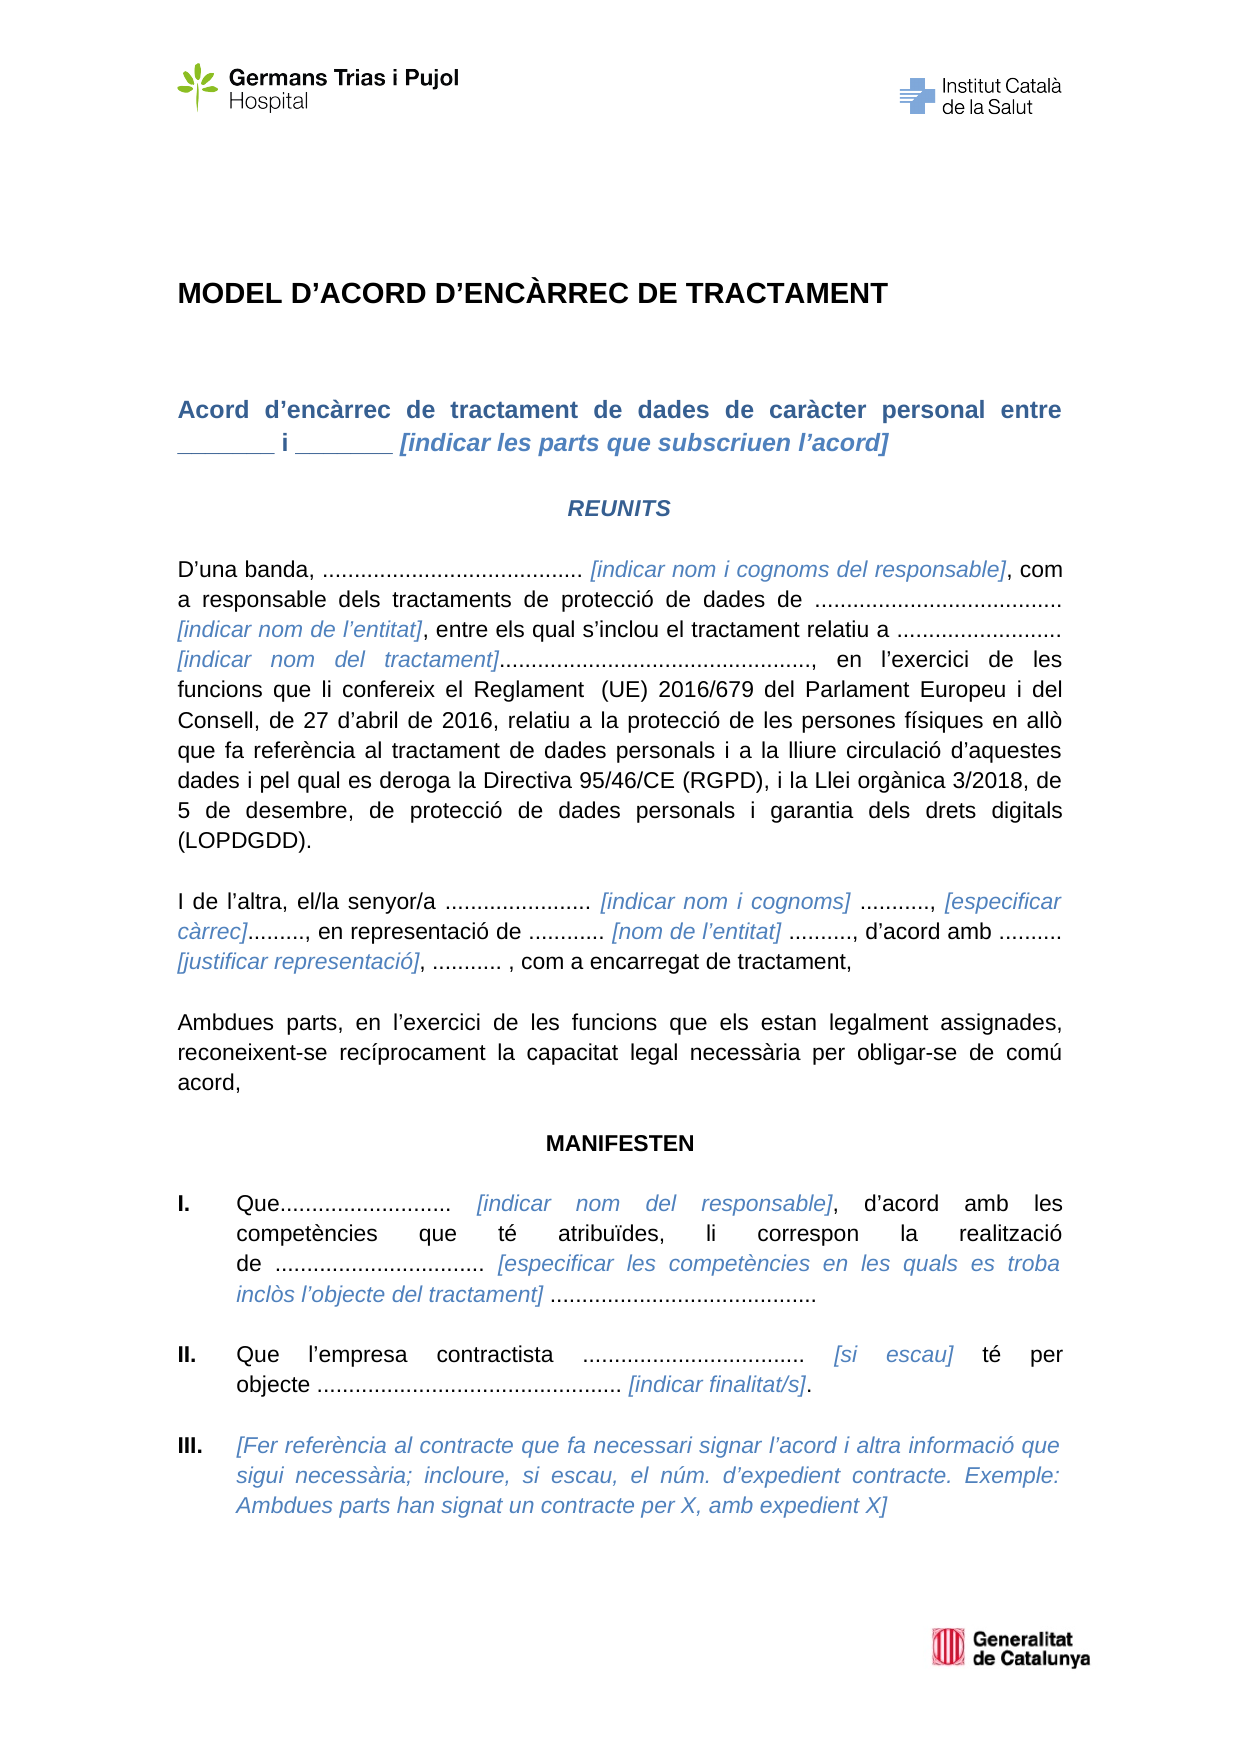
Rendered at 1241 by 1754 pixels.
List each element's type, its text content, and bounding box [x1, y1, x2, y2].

text Ambdues parts, en l’exercici de les funcions que els estan legalment assignades, reconeixent-se recíprocament la capacitat legal necessària per obligar-se de comú acord, [177, 1009, 1063, 1096]
text Acord d’encàrrec de tractament de dades de caràcter personal entre _______ i _______ [indicar les parts que subscriuen l’acord] [177, 395, 1063, 457]
text I de l’altra, el/la senyor/a ....................... [indicar nom i cognoms] ..........., [especificar càrrec]........., en representació de ............ [nom de l’entitat] .........., d’acord amb ..........[justificar representació], ........... , com a encarregat de tractament, [177, 888, 1063, 975]
text D’una banda, ......................................... [indicar nom i cognoms del responsable], com a responsable dels tractaments de protecció de dades de ....................................... [indicar nom de l’entitat], entre els qual s’inclou el tractament relatiu a .......................... [indicar nom del tractament]................................................., en l’exercici de les funcions que li confereix el Reglament (UE) 2016/679 del Parlament Europeu i del Consell, de 27 d’abril de 2016, relatiu a la protecció de les persones físiques en allò que fa referència al tractament de dades personals i a la lliure circulació d’aquestes dades i pel qual es deroga la Directiva 95/46/CE (RGPD), i la Llei orgànica 3/2018, de 5 de desembre, de protecció de dades personals i garantia dels drets digitals (LOPDGDD). [177, 556, 1063, 854]
text REUNITS [177, 495, 1063, 522]
picture [177, 63, 458, 113]
list [Fer referència al contracte que fa necessari signar l’acord i altra informació que sigui necessària; incloure, si escau, el núm. d’expedient contracte. Exemple: Ambdues parts han signat un contracte per X, amb expedient X] [177, 1432, 1063, 1518]
picture [898, 75, 1064, 118]
picture [893, 1621, 1129, 1674]
list Que l’empresa contractista ................................... [si escau] té per objecte ................................................ [indicar finalitat/s]. [177, 1341, 1063, 1398]
list MODEL D’ACORD D’ENCÀRREC DE TRACTAMENT [177, 276, 1063, 309]
list Que........................... [indicar nom del responsable], d’acord amb les competències que té atribuïdes, li correspon la realització de ................................. [especificar les competències en les quals es troba inclòs l’objecte del tractament] .......................................... [177, 1190, 1063, 1307]
text MANIFESTEN [177, 1129, 1063, 1156]
